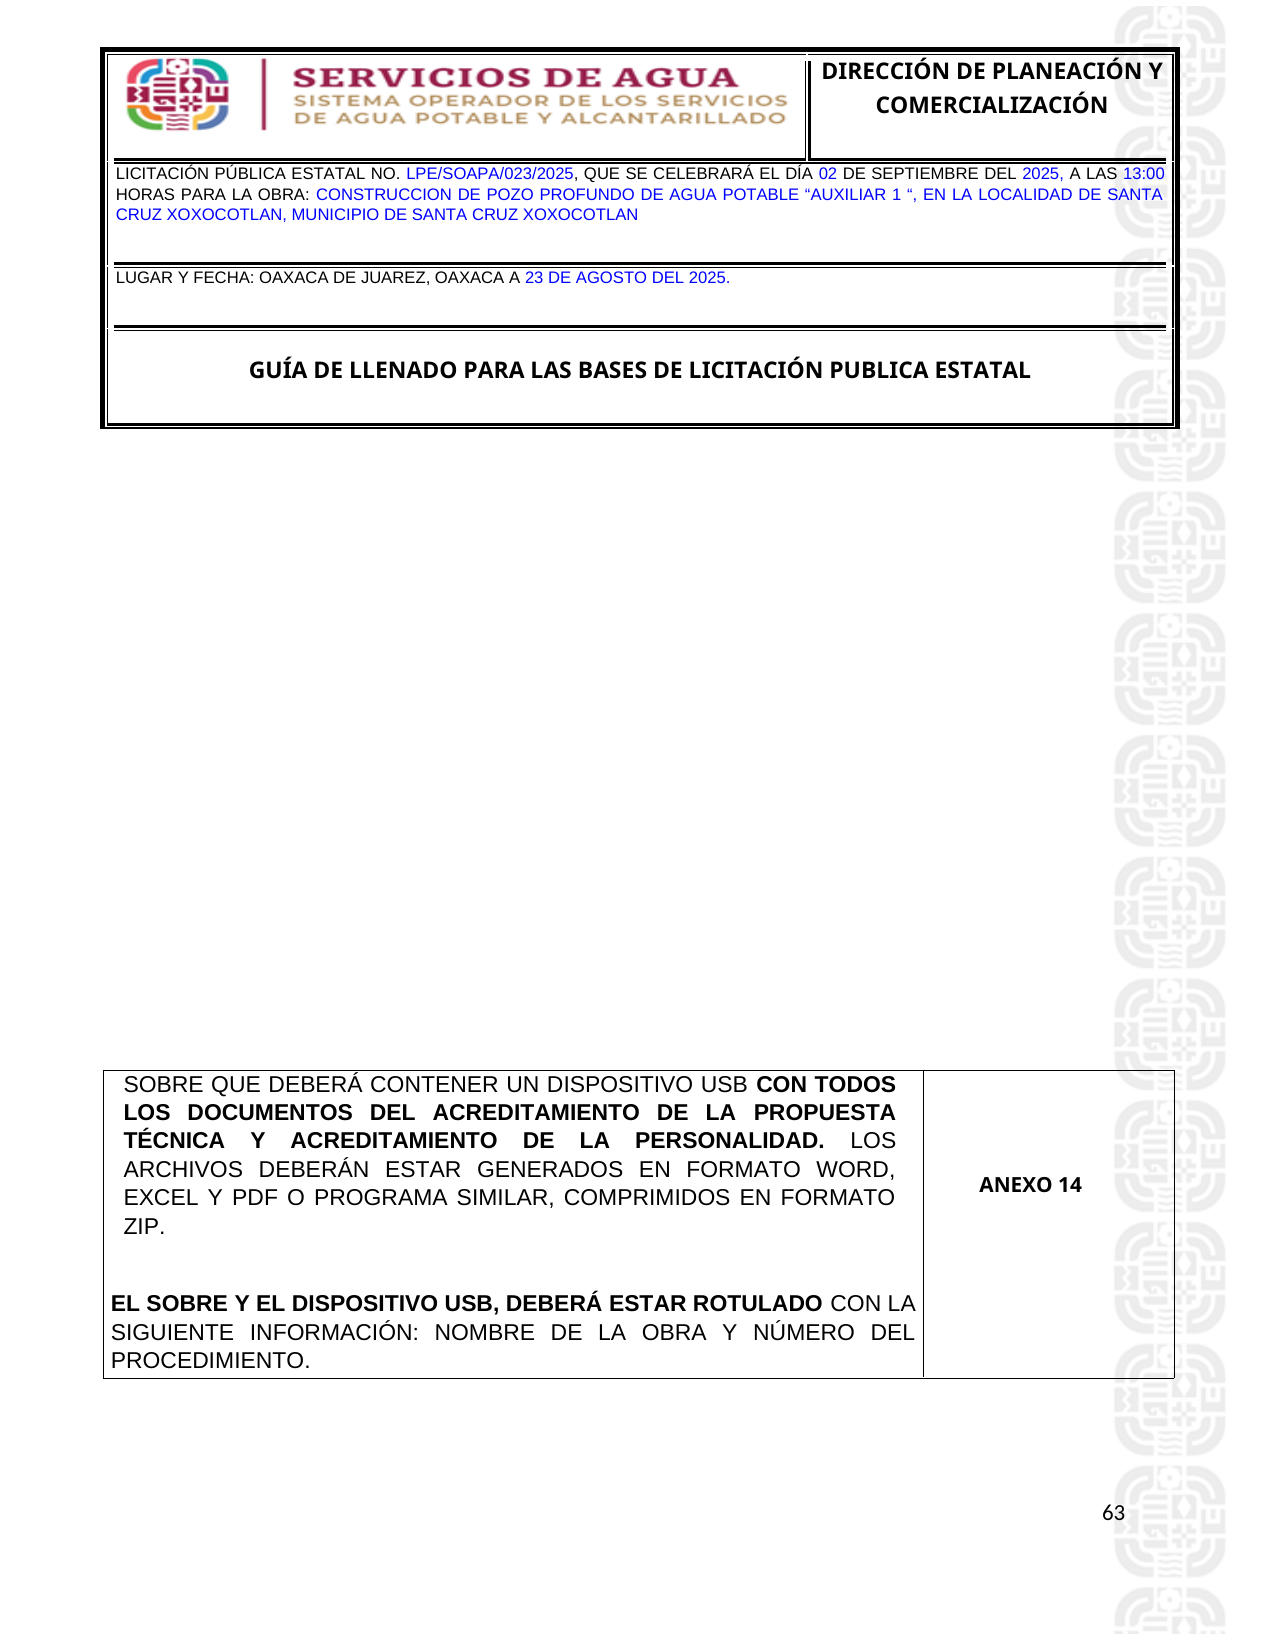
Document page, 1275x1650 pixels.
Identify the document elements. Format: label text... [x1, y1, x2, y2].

table_header SOBRE QUE DEBERÁ CONTENER UN DISPOSITIVO USB CON TODOS LOS DOCUMENTOS DEL ACREDITAMIENTO DE LA PROPUESTA TÉCNICA Y ACREDITAMIENTO DE LA PERSONALIDAD. LOS ARCHIVOS DEBERÁN ESTAR GENERADOS EN FORMATO WORD, EXCEL Y PDF O PROGRAMA SIMILAR, COMPRIMIDOS EN FORMATO ZIP. EL SOBRE Y EL DISPOSITIVO USB, DEBERÁ ESTAR ROTULADO CON LA SIGUIENTE INFORMACIÓN: NOMBRE DE LA OBRA Y NÚMERO DEL PROCEDIMIENTO. [104, 1071, 923, 1377]
table_header ANEXO 14 [924, 1071, 1174, 1377]
picture [122, 55, 796, 143]
picture [1099, 6, 1229, 1634]
picture [1099, 52, 1175, 427]
